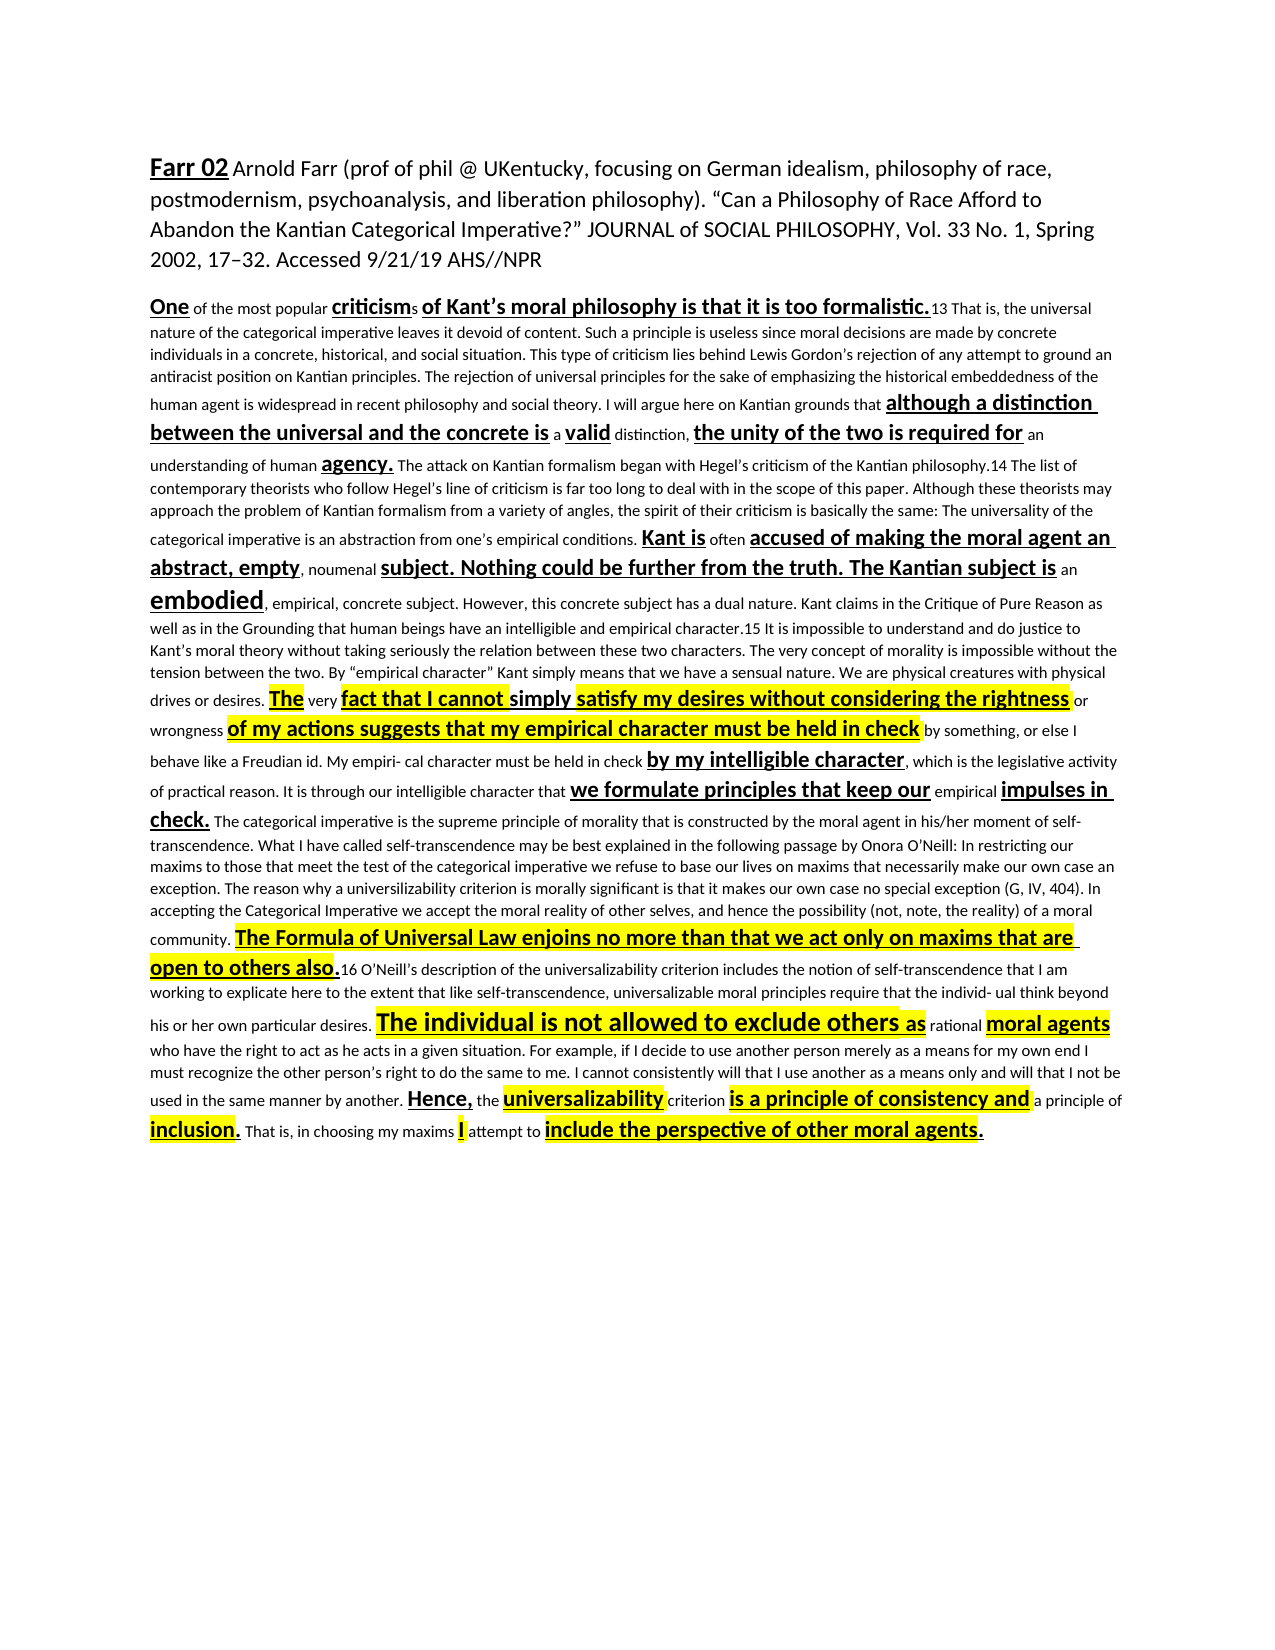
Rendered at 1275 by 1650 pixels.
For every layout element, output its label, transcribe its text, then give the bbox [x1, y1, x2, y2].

text Farr 02 Arnold Farr (prof of phil @ UKentucky, focusing on German idealism, philosophy of race, postmodernism, psychoanalysis, and liberation philosophy). “Can a Philosophy of Race Afford to Abandon the Kantian Categorical Imperative?” JOURNAL of SOCIAL PHILOSOPHY, Vol. 33 No. 1, Spring 2002, 17–32. Accessed 9/21/19 AHS//NPR [150, 150, 1125, 274]
text One of the most popular criticisms of Kant’s moral philosophy is that it is too formalistic.13 That is, the universal nature of the categorical imperative leaves it devoid of content. Such a principle is useless since moral decisions are made by concrete individuals in a concrete, historical, and social situation. This type of criticism lies behind Lewis Gordon’s rejection of any attempt to ground an antiracist position on Kantian principles. The rejection of universal principles for the sake of emphasizing the historical embeddedness of the human agent is widespread in recent philosophy and social theory. I will argue here on Kantian grounds that although a distinction between the universal and the concrete is a valid distinction, the unity of the two is required for an understanding of human agency. The attack on Kantian formalism began with Hegel’s criticism of the Kantian philosophy.14 The list of contemporary theorists who follow Hegel’s line of criticism is far too long to deal with in the scope of this paper. Although these theorists may approach the problem of Kantian formalism from a variety of angles, the spirit of their criticism is basically the same: The universality of the categorical imperative is an abstraction from one’s empirical conditions. Kant is often accused of making the moral agent an abstract, empty, noumenal subject. Nothing could be further from the truth. The Kantian subject is an embodied, empirical, concrete subject. However, this concrete subject has a dual nature. Kant claims in the Critique of Pure Reason as well as in the Grounding that human beings have an intelligible and empirical character.15 It is impossible to understand and do justice to Kant’s moral theory without taking seriously the relation between these two characters. The very concept of morality is impossible without the tension between the two. By “empirical character” Kant simply means that we have a sensual nature. We are physical creatures with physical drives or desires. The very fact that I cannot simply satisfy my desires without considering the rightness or wrongness of my actions suggests that my empirical character must be held in check by something, or else I behave like a Freudian id. My empiri- cal character must be held in check by my intelligible character, which is the legislative activity of practical reason. It is through our intelligible character that we formulate principles that keep our empirical impulses in check. The categorical imperative is the supreme principle of morality that is constructed by the moral agent in his/her moment of self-transcendence. What I have called self-transcendence may be best explained in the following passage by Onora O’Neill: In restricting our maxims to those that meet the test of the categorical imperative we refuse to base our lives on maxims that necessarily make our own case an exception. The reason why a universilizability criterion is morally signiﬁcant is that it makes our own case no special exception (G, IV, 404). In accepting the Categorical Imperative we accept the moral reality of other selves, and hence the possibility (not, note, the reality) of a moral community. The Formula of Universal Law enjoins no more than that we act only on maxims that are open to others also.16 O’Neill’s description of the universalizability criterion includes the notion of self-transcendence that I am working to explicate here to the extent that like self-transcendence, universalizable moral principles require that the individ- ual think beyond his or her own particular desires. The individual is not allowed to exclude others as rational moral agents who have the right to act as he acts in a given situation. For example, if I decide to use another person merely as a means for my own end I must recognize the other person’s right to do the same to me. I cannot consistently will that I use another as a means only and will that I not be used in the same manner by another. Hence, the universalizability criterion is a principle of consistency and a principle of inclusion. That is, in choosing my maxims I attempt to include the perspective of other moral agents. [150, 292, 1125, 1143]
